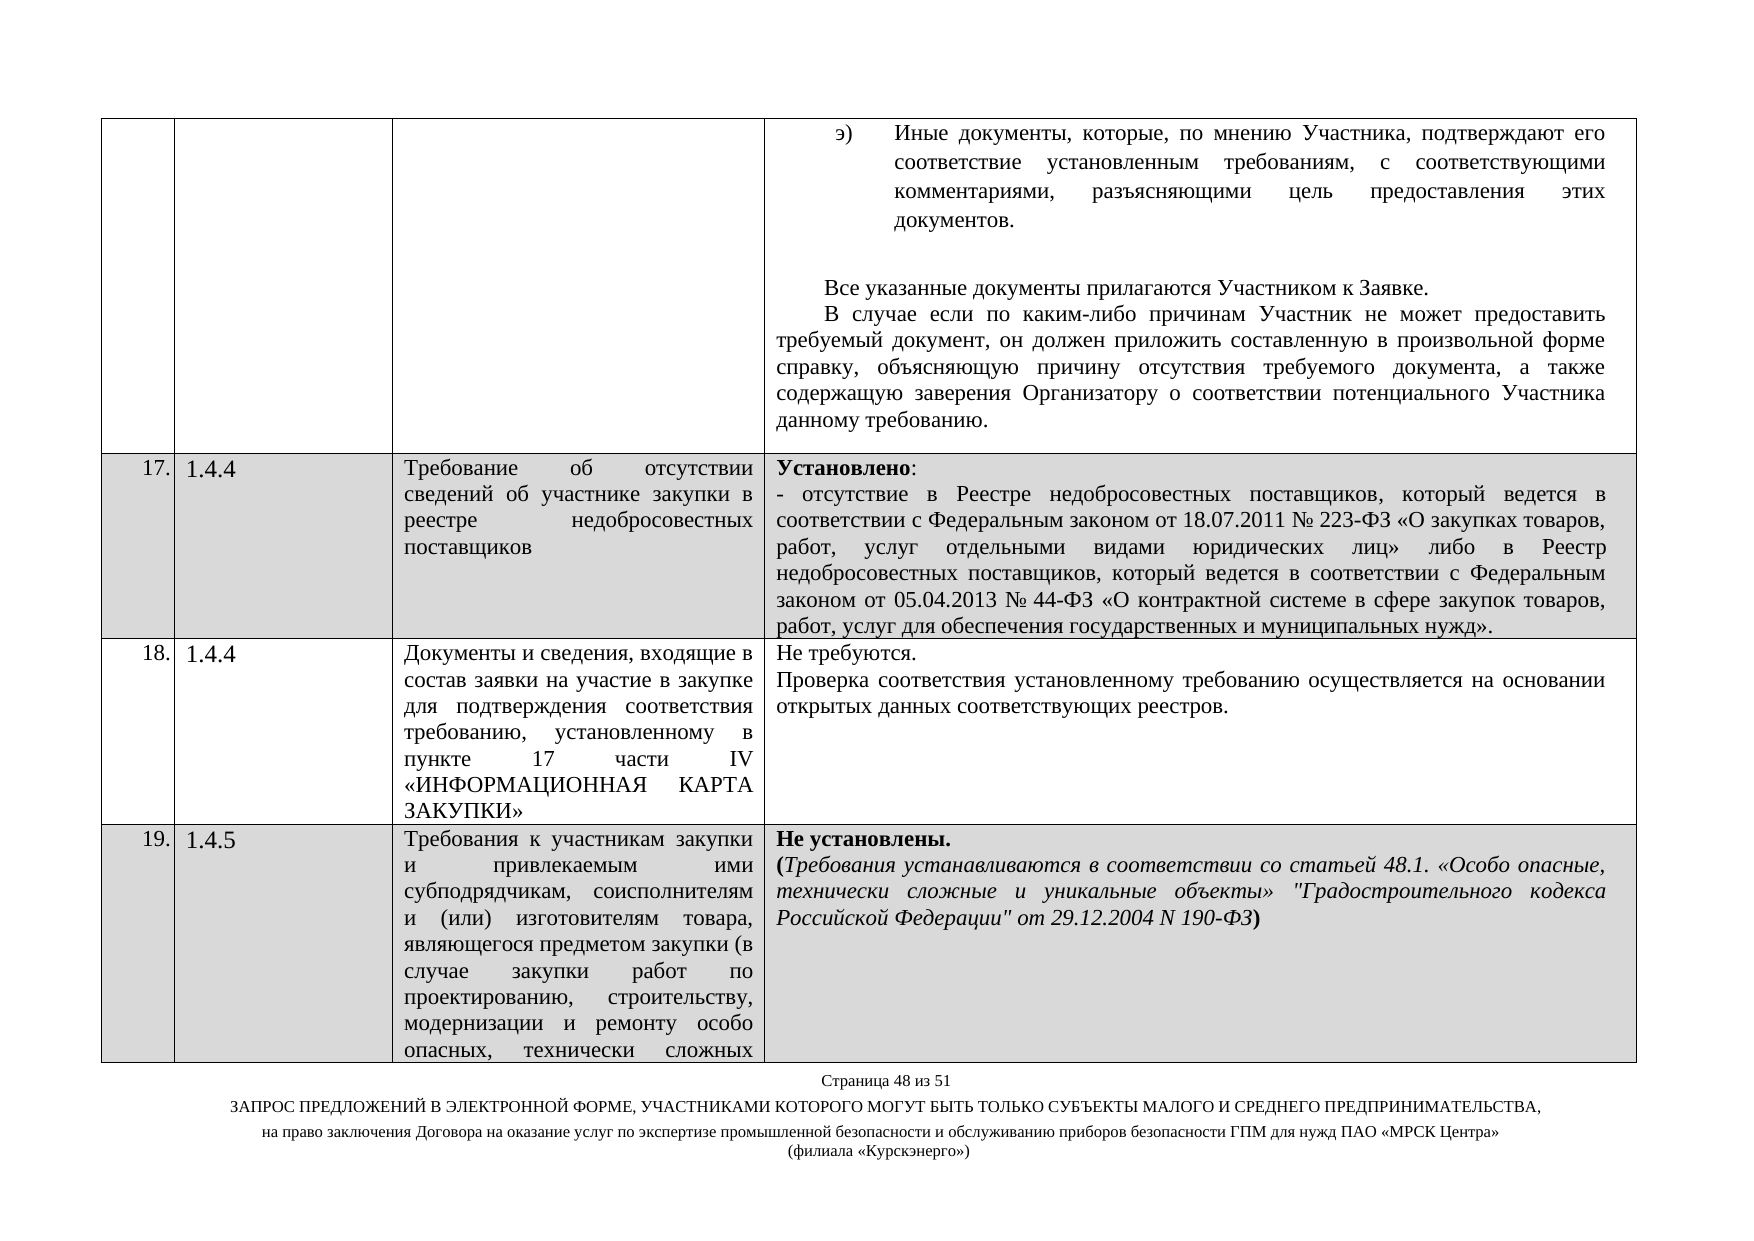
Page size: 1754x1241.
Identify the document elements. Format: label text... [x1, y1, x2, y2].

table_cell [765, 825, 1636, 1062]
table_cell [102, 825, 174, 1062]
table_cell [102, 639, 174, 824]
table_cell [393, 119, 764, 453]
table_cell 1.4.4 [175, 639, 392, 824]
table_cell [102, 119, 174, 453]
table_cell Не требуются. Проверка соответствия установленному требованию осуществляется на основании открытых данных соответствующих реестров. [765, 639, 1636, 824]
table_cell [393, 825, 764, 1062]
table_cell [175, 119, 392, 453]
table_cell 1.4.5 [175, 825, 392, 1062]
table_cell Документы и сведения, входящие в состав заявки на участие в закупке для подтверждения соответствия требованию, установленному в пункте 17 части IV «ИНФОРМАЦИОННАЯ КАРТА ЗАКУПКИ» [393, 639, 764, 824]
table_cell [102, 454, 174, 638]
table_cell 1.4.4 [175, 454, 392, 638]
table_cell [765, 119, 1636, 453]
table_cell Требование об отсутствии сведений об участнике закупки в реестре недобросовестных поставщиков [393, 454, 764, 638]
table_cell Установлено: - отсутствие в Реестре недобросовестных поставщиков, который ведется в соответствии с Федеральным законом от 18.07.2011 № 223-ФЗ «О закупках товаров, работ, услуг отдельными видами юридических лиц» либо в Реестр недобросовестных поставщиков, который ведется в соответствии с Федеральным законом от 05.04.2013 № 44-ФЗ «О контрактной системе в сфере закупок товаров, работ, услуг для обеспечения государственных и муниципальных нужд». [765, 454, 1636, 638]
